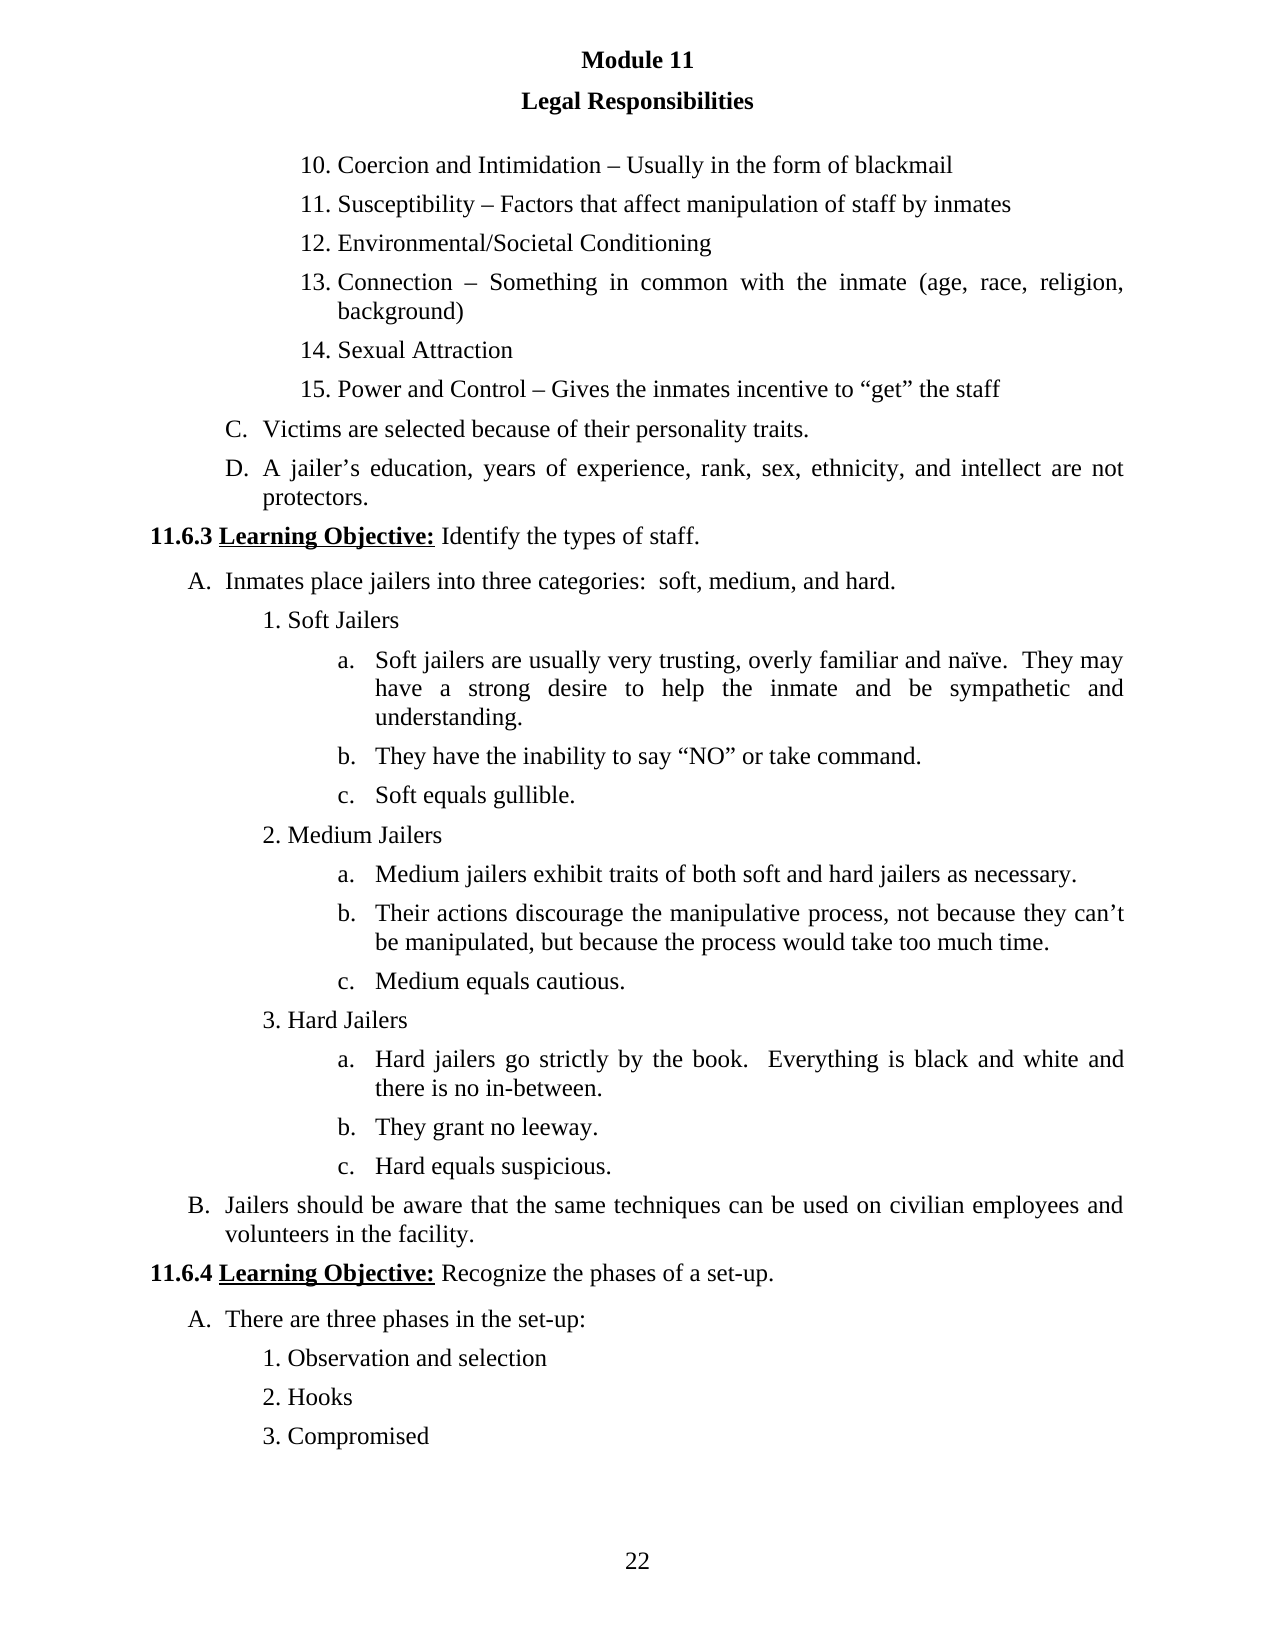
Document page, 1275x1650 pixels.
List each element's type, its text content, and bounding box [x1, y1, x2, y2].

list Compromised [262, 1421, 1125, 1450]
list Medium jailers exhibit traits of both soft and hard jailers as necessary. [337, 859, 1125, 888]
list Inmates place jailers into three categories: soft, medium, and hard. [187, 566, 1125, 595]
list Victims are selected because of their personality traits. [225, 414, 1125, 442]
list Medium equals cautious. [337, 966, 1125, 995]
list Hard jailers go strictly by the book. Everything is black and white and there is no in-between. [337, 1044, 1125, 1102]
list Observation and selection [262, 1343, 1125, 1372]
list Sexual Attraction [300, 335, 1125, 364]
subtitle 11.6.4 Learning Objective: Recognize the phases of a set-up. [150, 1258, 1125, 1287]
list They grant no leeway. [337, 1112, 1125, 1141]
list Soft equals gullible. [337, 781, 1125, 809]
list Hard equals suspicious. [337, 1151, 1125, 1180]
list There are three phases in the set-up: [187, 1304, 1125, 1333]
list Hooks [262, 1382, 1125, 1411]
list Coercion and Intimidation – Usually in the form of blackmail [300, 150, 1125, 179]
list Their actions discourage the manipulative process, not because they can’t be manipulated, but because the process would take too much time. [337, 898, 1125, 956]
list Soft jailers are usually very trusting, overly familiar and naïve. They may have a strong desire to help the inmate and be sympathetic and understanding. [337, 645, 1125, 731]
list Jailers should be aware that the same techniques can be used on civilian employees and volunteers in the facility. [187, 1191, 1125, 1248]
list Medium Jailers [262, 820, 1125, 848]
list They have the inability to say “NO” or take command. [337, 741, 1125, 770]
list A jailer’s education, years of experience, rank, sex, ethnicity, and intellect are not protectors. [225, 453, 1125, 510]
subtitle 11.6.3 Learning Objective: Identify the types of staff. [150, 521, 1125, 549]
list Hard Jailers [262, 1005, 1125, 1034]
list Environmental/Societal Conditioning [300, 228, 1125, 257]
list Susceptibility – Factors that affect manipulation of staff by inmates [300, 189, 1125, 218]
list Soft Jailers [262, 606, 1125, 634]
list Power and Control – Gives the inmates incentive to “get” the staff [300, 374, 1125, 403]
list Connection – Something in common with the inmate (age, race, religion, background) [300, 267, 1125, 325]
